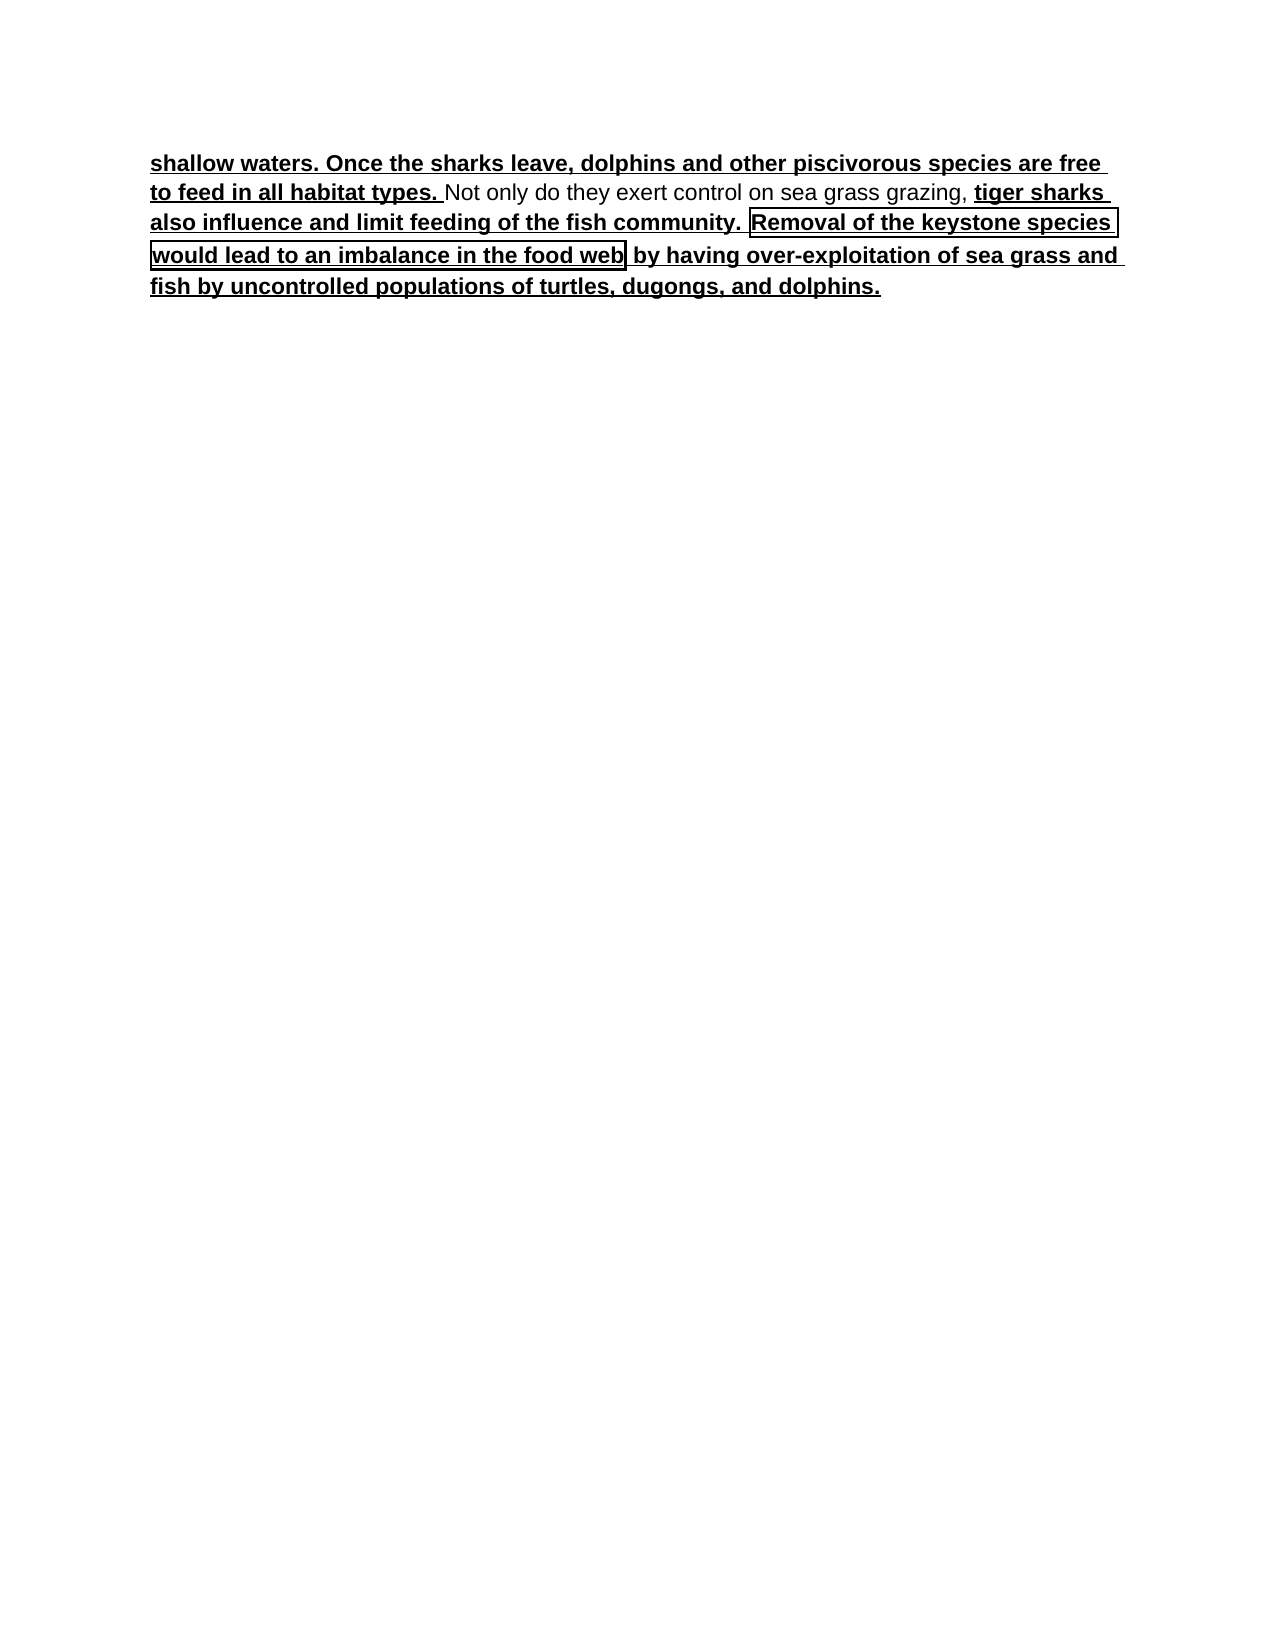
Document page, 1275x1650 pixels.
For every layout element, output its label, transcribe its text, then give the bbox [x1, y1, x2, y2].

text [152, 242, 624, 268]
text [150, 150, 1125, 265]
